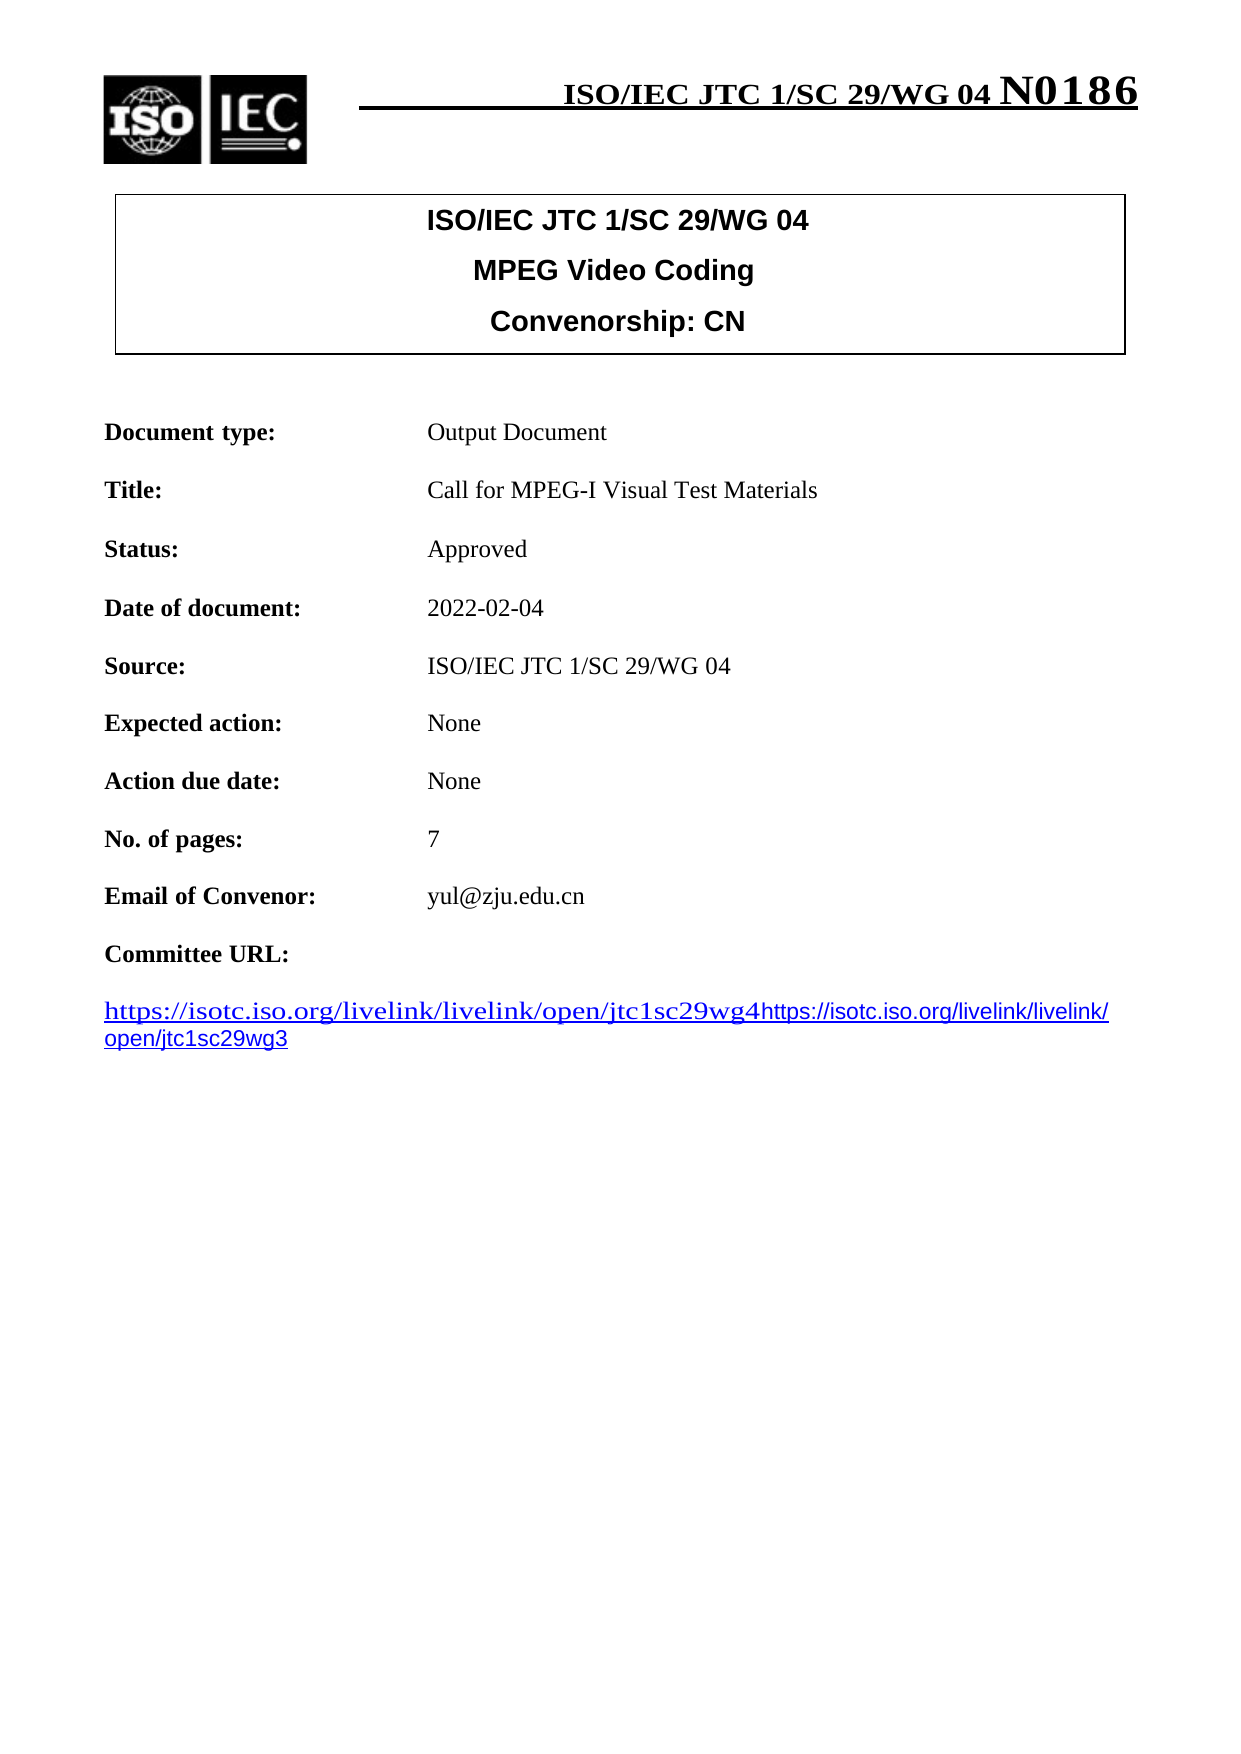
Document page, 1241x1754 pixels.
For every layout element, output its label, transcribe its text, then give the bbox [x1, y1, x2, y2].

picture [103, 75, 308, 164]
text Status: Approved [104, 534, 1116, 563]
text Document type: Output Document [104, 417, 1138, 446]
text Email of Convenor: yul@zju.edu.cn [104, 881, 1138, 910]
text No. of pages: 7 [104, 824, 1138, 852]
text Expected action: None [104, 708, 1138, 737]
title ISO/IEC JTC 1/SC 29/WG 04 N0186 [228, 66, 1138, 113]
text Title: Call for MPEG-I Visual Test Materials [104, 475, 1116, 503]
text Action due date: None [104, 766, 1138, 795]
text Committee URL: https://isotc.iso.org/livelink/livelink/open/jtc1sc29wg4https://isotc.iso.org/livelink/livelink/open/jtc1sc29wg3 [104, 939, 1138, 1051]
text Date of document: 2022-02-04 [104, 593, 1138, 622]
text Source: ISO/IEC JTC 1/SC 29/WG 04 [104, 651, 1138, 679]
